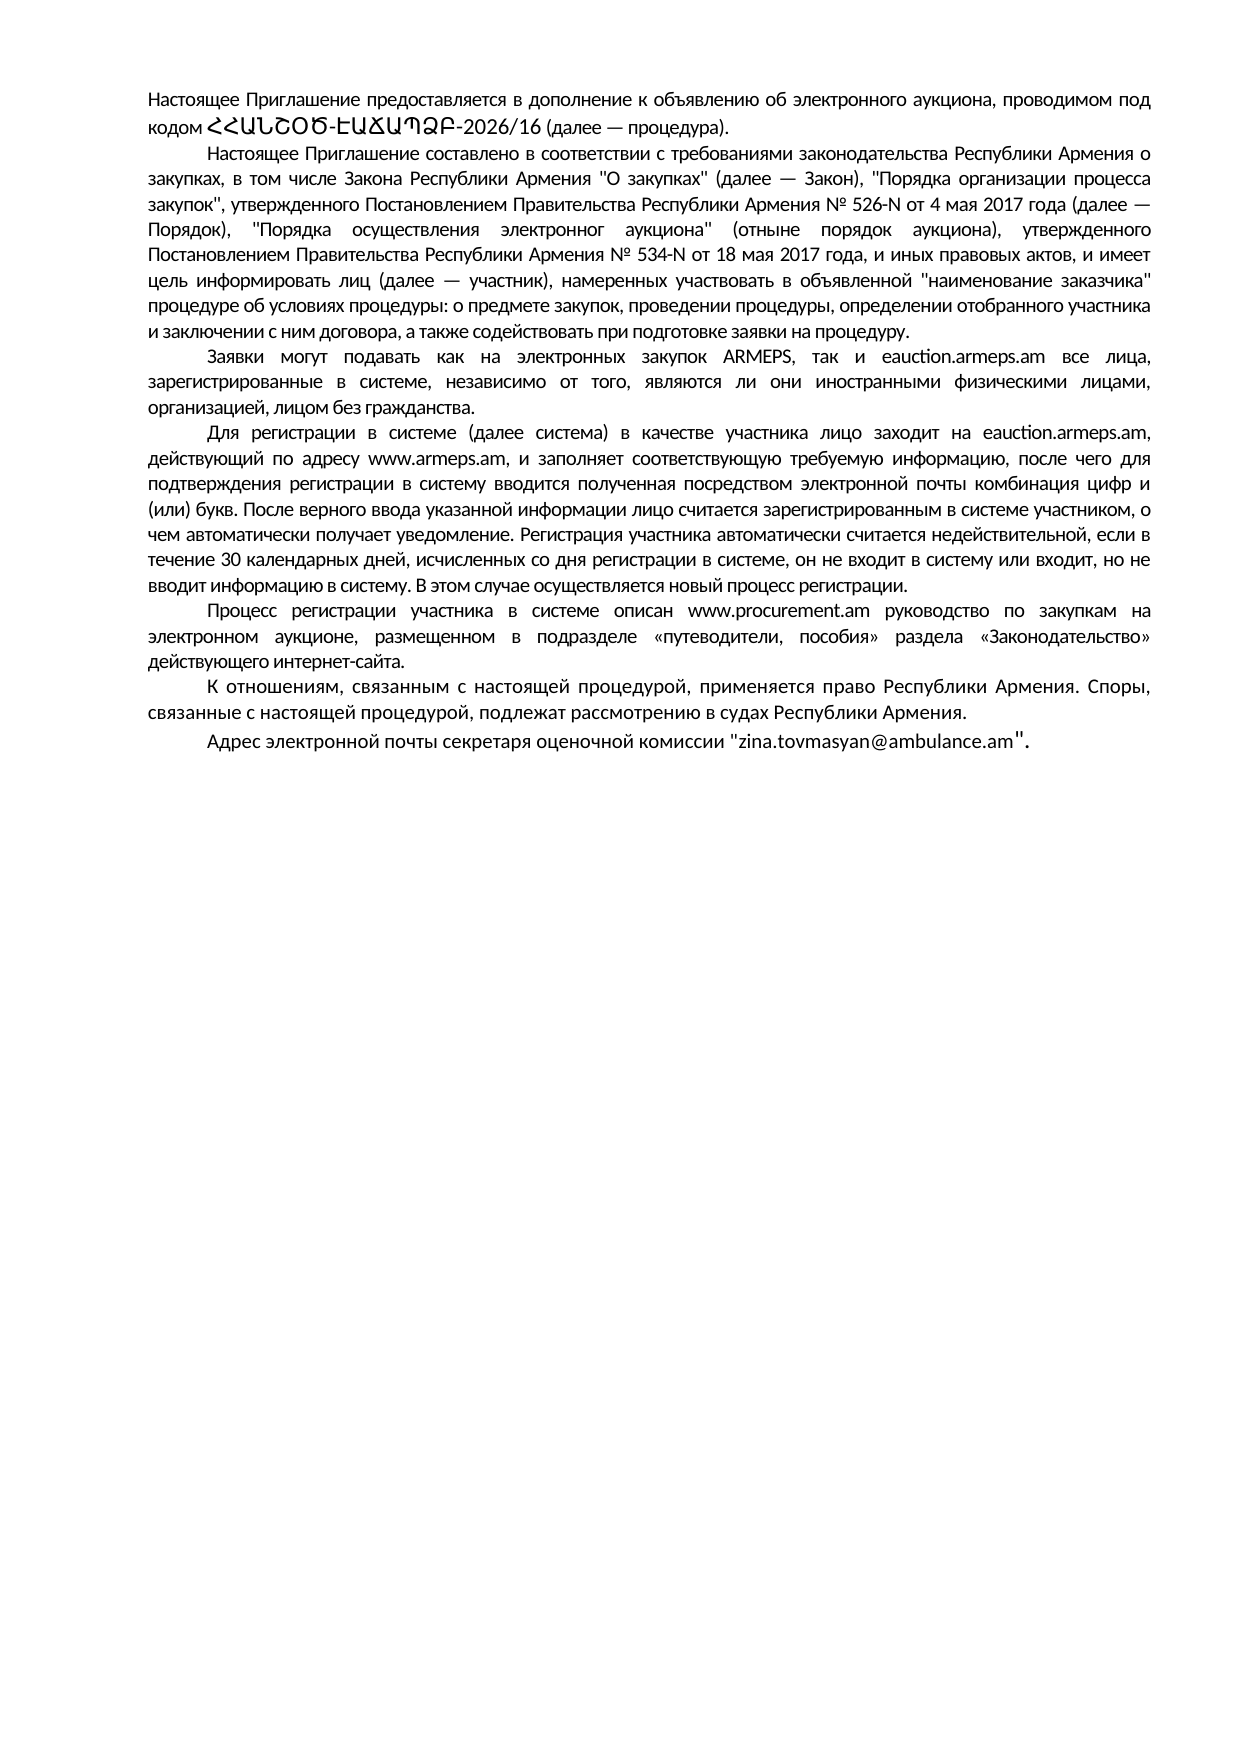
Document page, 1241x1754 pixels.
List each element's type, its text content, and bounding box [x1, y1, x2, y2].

text К отношениям, связанным с настоящей процедурой, применяется право Республики Армения. Споры, связанные с настоящей процедурой, подлежат рассмотрению в судах Республики Армения. [148, 674, 1152, 724]
text Адрес электронной почты секретаря оценочной комиссии "zina.tovmasyan@ambulance.am". [148, 724, 1152, 755]
text Настоящее Приглашение предоставляется в дополнение к объявлению об электронного аукциона, проводимом под кодом ՀՀԱՆՇՕԾ-ԷԱՃԱՊՁԲ-2026/16 (далее — процедура). [148, 86, 1152, 140]
text Процесс регистрации участника в системе описан www.procurement.am руководство по закупкам на электронном аукционе, размещенном в подразделе «путеводители, пособия» раздела «Законодательство» действующего интернет-сайта. [148, 597, 1152, 674]
text Настоящее Приглашение составлено в соответствии с требованиями законодательства Республики Армения о закупках, в том числе Закона Республики Армения "О закупках" (далее — Закон), "Порядка организации процесса закупок", утвержденного Постановлением Правительства Республики Армения № 526-N от 4 мая 2017 года (далее — Порядок), "Порядка осуществления электронног аукциона" (отныне порядок аукциона), утвержденного Постановлением Правительства Республики Армения № 534-N от 18 мая 2017 года, и иных правовых актов, и имеет цель информировать лиц (далее — участник), намеренных участвовать в объявленной "наименование заказчика" процедуре об условиях процедуры: о предмете закупок, проведении процедуры, определении отобранного участника и заключении с ним договора, а также содействовать при подготовке заявки на процедуру. [148, 140, 1152, 343]
text Для регистрации в системе (далее система) в качестве участника лицо заходит на eauction.armeps.am, действующий по адресу www.armeps.am, и заполняет соответствующую требуемую информацию, после чего для подтверждения регистрации в систему вводится полученная посредством электронной почты комбинация цифр и (или) букв. После верного ввода указанной информации лицо считается зарегистрированным в системе участником, о чем автоматически получает уведомление. Регистрация участника автоматически считается недействительной, если в течение 30 календарных дней, исчисленных со дня регистрации в системе, он не входит в систему или входит, но не вводит информацию в систему. В этом случае осуществляется новый процесс регистрации. [148, 419, 1152, 597]
text Заявки могут подавать как на электронных закупок ARMEPS, так и eauction.armeps.am все лица, зарегистрированные в системе, независимо от того, являются ли они иностранными физическими лицами, организацией, лицом без гражданства. [148, 343, 1152, 419]
